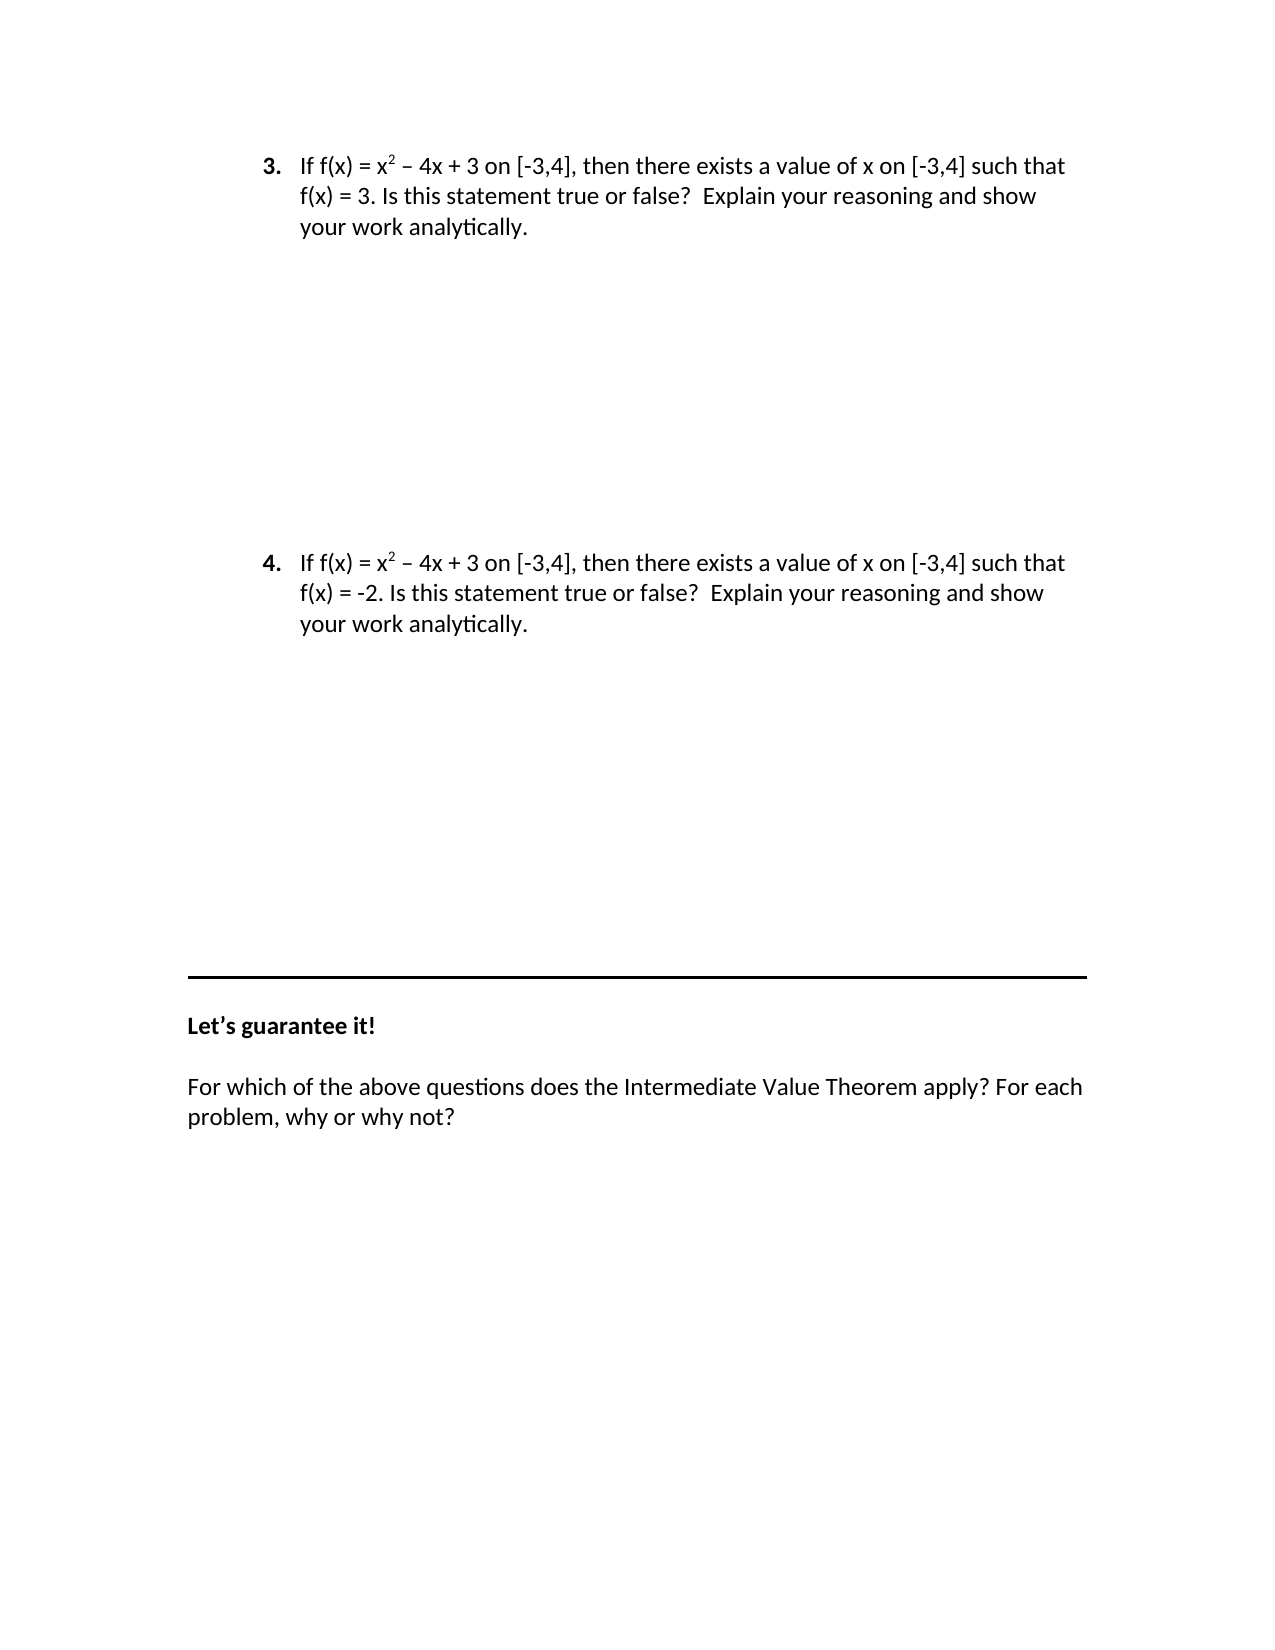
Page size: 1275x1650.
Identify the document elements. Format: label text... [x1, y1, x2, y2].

text Let’s guarantee it! [187, 1010, 1087, 1040]
list If f(x) = x2 – 4x + 3 on [-3,4], then there exists a value of x on [-3,4] such that f(x) = 3. Is this statement true or false? Explain your reasoning and show your work analytically. [262, 150, 1087, 242]
list If f(x) = x2 – 4x + 3 on [-3,4], then there exists a value of x on [-3,4] such that f(x) = -2. Is this statement true or false? Explain your reasoning and show your work analytically. [262, 547, 1087, 638]
text For which of the above questions does the Intermediate Value Theorem apply? For each problem, why or why not? [187, 1071, 1087, 1132]
